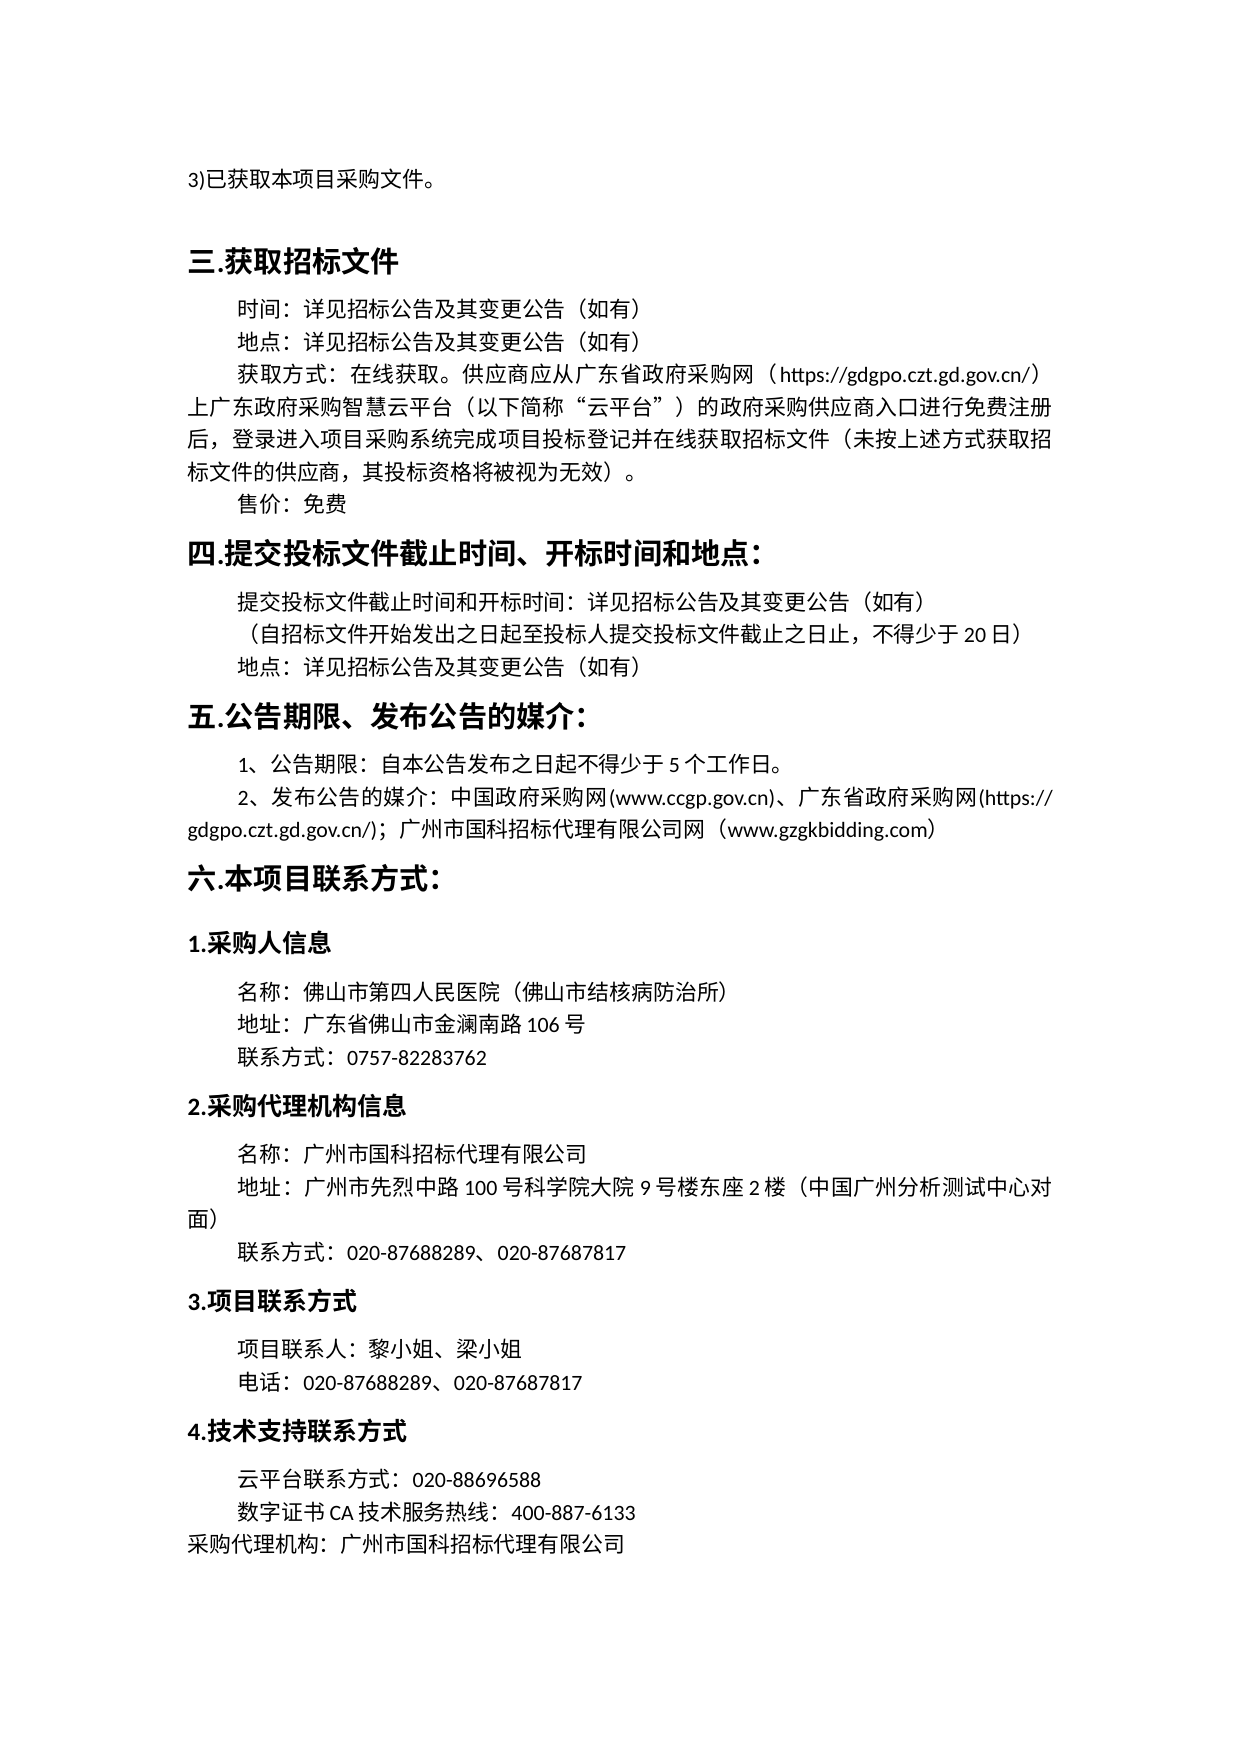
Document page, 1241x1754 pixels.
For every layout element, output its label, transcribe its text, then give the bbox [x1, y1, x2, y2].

text 1、公告期限：自本公告发布之日起不得少于5个工作日。 [187, 747, 1053, 779]
text 数字证书CA技术服务热线：400-887-6133 [187, 1494, 1053, 1527]
text 地点：详见招标公告及其变更公告（如有） [187, 324, 1053, 357]
text 地点：详见招标公告及其变更公告（如有） [187, 649, 1053, 682]
text 五.公告期限、发布公告的媒介： [187, 682, 1053, 747]
text 采购代理机构：广州市国科招标代理有限公司 [187, 1527, 1053, 1559]
text 2、发布公告的媒介：中国政府采购网(www.ccgp.gov.cn)、广东省政府采购网(https://gdgpo.czt.gd.gov.cn/)；广州市国科招标代理有限公司网（www.gzgkbidding.com） [187, 779, 1053, 844]
text 3)已获取本项目采购文件。 [187, 162, 1053, 194]
text （自招标文件开始发出之日起至投标人提交投标文件截止之日止，不得少于20日） [187, 617, 1053, 649]
text 地址：广州市先烈中路100号科学院大院9号楼东座2楼（中国广州分析测试中心对面） [187, 1169, 1053, 1234]
text 获取方式：在线获取。供应商应从广东省政府采购网（https://gdgpo.czt.gd.gov.cn/）上广东政府采购智慧云平台（以下简称“云平台”）的政府采购供应商入口进行免费注册后，登录进入项目采购系统完成项目投标登记并在线获取招标文件（未按上述方式获取招标文件的供应商，其投标资格将被视为无效）。 [187, 357, 1053, 487]
text 时间：详见招标公告及其变更公告（如有） [187, 292, 1053, 324]
text 1.采购人信息 [187, 909, 1053, 974]
text 售价：免费 [187, 487, 1053, 519]
text 2.采购代理机构信息 [187, 1072, 1053, 1137]
text 项目联系人：黎小姐、梁小姐 [187, 1332, 1053, 1364]
text 名称：广州市国科招标代理有限公司 [187, 1137, 1053, 1169]
text 六.本项目联系方式： [187, 844, 1053, 909]
text 三.获取招标文件 [187, 227, 1053, 292]
text 3.项目联系方式 [187, 1267, 1053, 1332]
text 名称：佛山市第四人民医院（佛山市结核病防治所） [187, 974, 1053, 1007]
text 四.提交投标文件截止时间、开标时间和地点： [187, 519, 1053, 584]
text 电话：020-87688289、020-87687817 [187, 1364, 1053, 1397]
text 云平台联系方式：020-88696588 [187, 1462, 1053, 1494]
text 联系方式：0757-82283762 [187, 1039, 1053, 1072]
text 提交投标文件截止时间和开标时间：详见招标公告及其变更公告（如有） [187, 584, 1053, 617]
text 4.技术支持联系方式 [187, 1397, 1053, 1462]
text 地址：广东省佛山市金澜南路106号 [187, 1007, 1053, 1039]
text 联系方式：020-87688289、020-87687817 [187, 1234, 1053, 1267]
